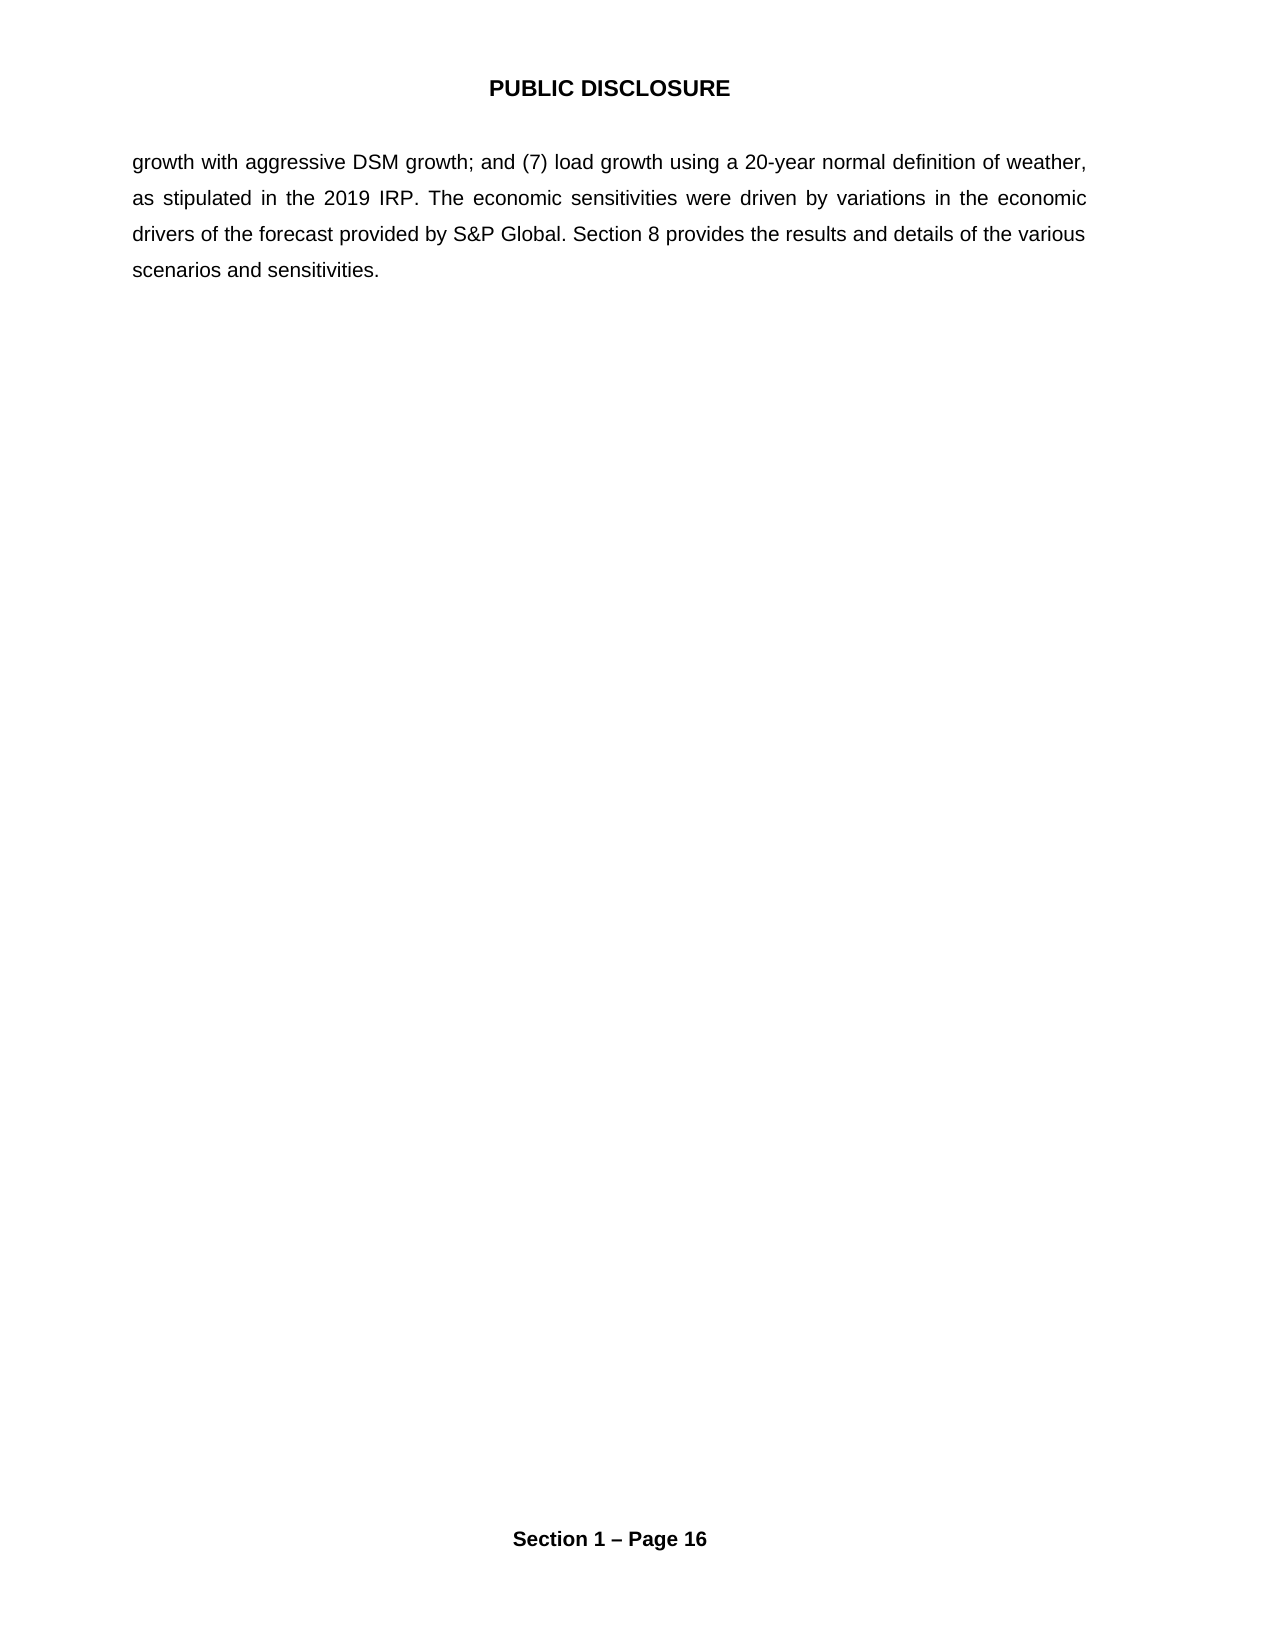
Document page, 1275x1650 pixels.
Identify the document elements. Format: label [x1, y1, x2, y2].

text [132, 150, 1087, 282]
